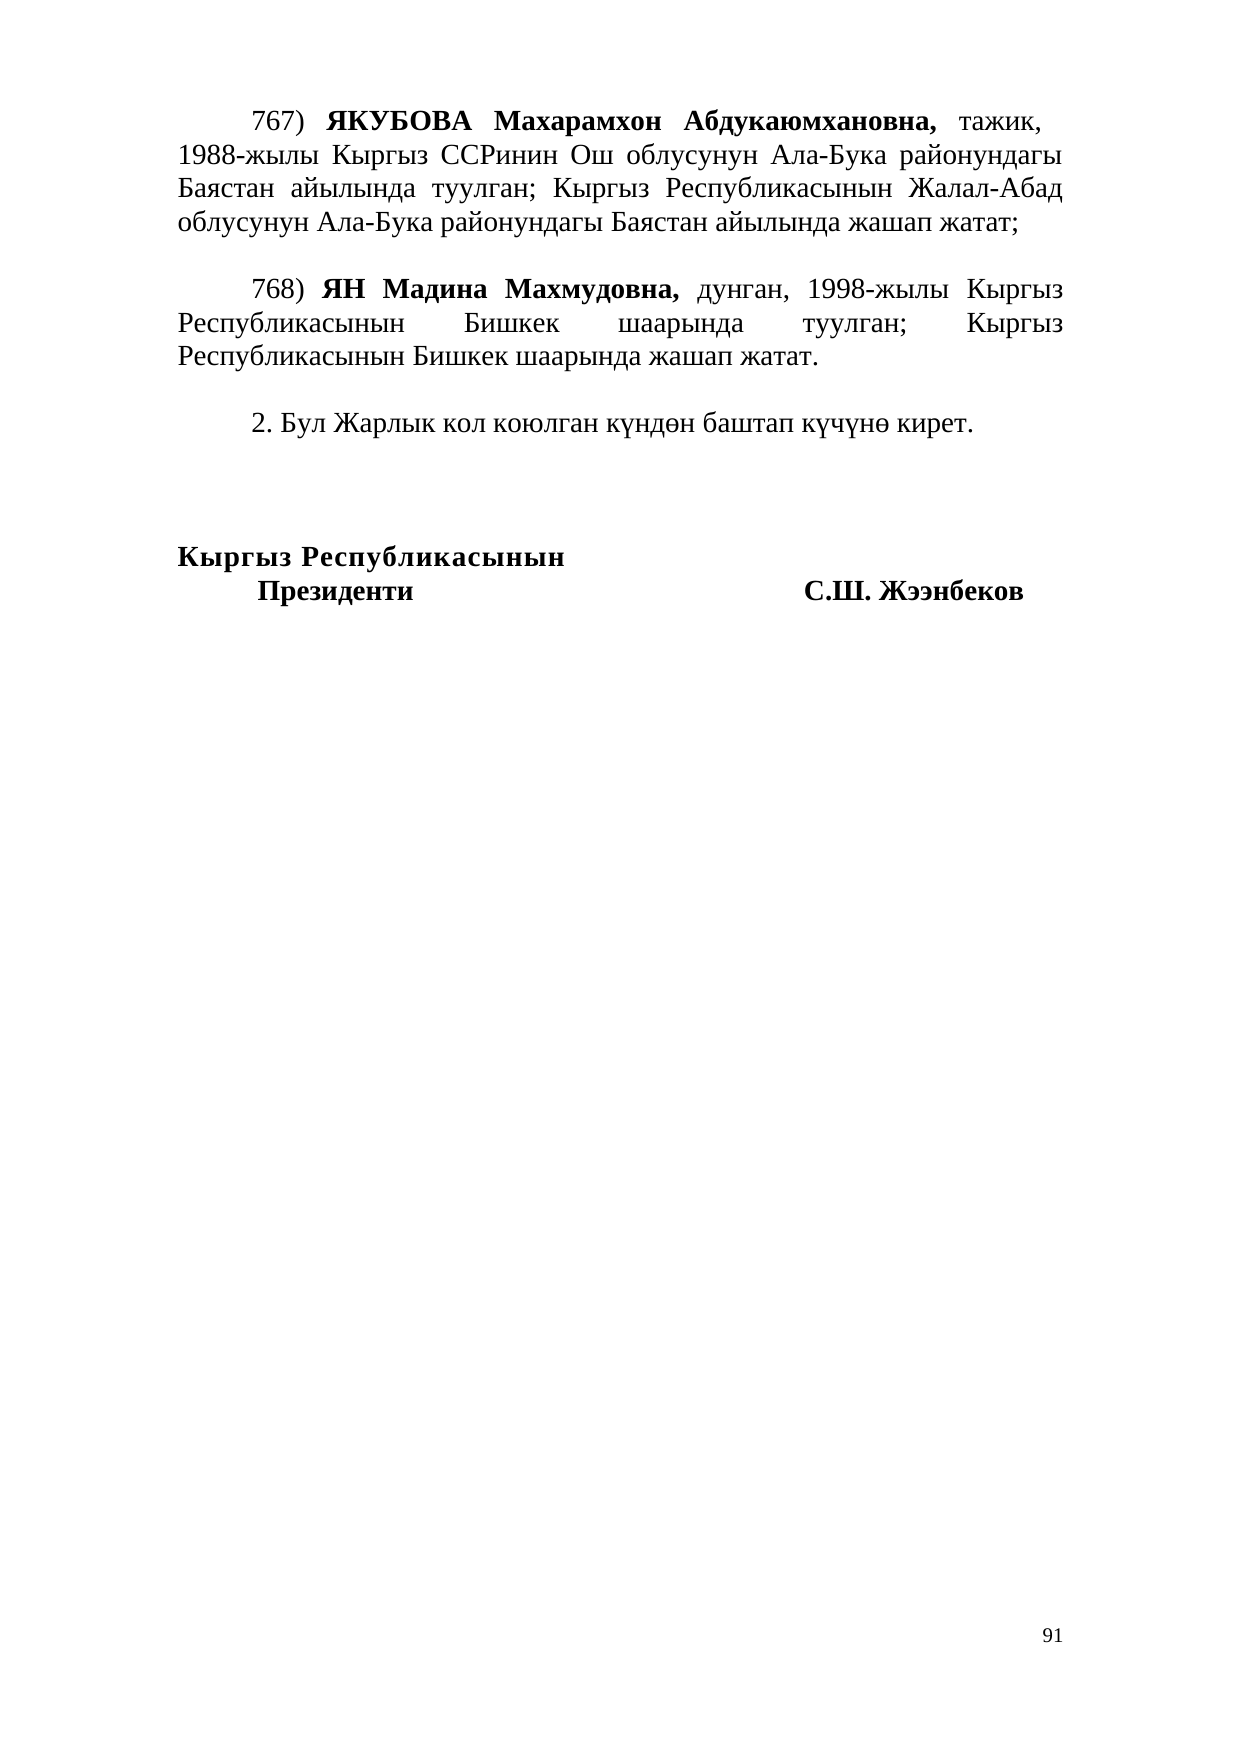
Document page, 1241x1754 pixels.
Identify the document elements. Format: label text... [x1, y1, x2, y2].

text 2. Бул Жарлык кол коюлган күндөн баштап күчүнө кирет. [177, 405, 1063, 439]
text Кыргыз Республикасынын [177, 539, 1063, 573]
text Президенти С.Ш. Жээнбеков [177, 573, 1063, 607]
text 768) ЯН Мадина Махмудовна, дунган, 1998-жылы Кыргыз Республикасынын Бишкек шаарында туулган; Кыргыз Республикасынын Бишкек шаарында жашап жатат. [177, 271, 1063, 372]
text 767) ЯКУБОВА Махарамхон Абдукаюмхановна, тажик, 1988-жылы Кыргыз ССРинин Ош облусунун Ала-Бука районундагы Баястан айылында туулган; Кыргыз Республикасынын Жалал-Абад облусунун Ала-Бука районундагы Баястан айылында жашап жатат; [177, 103, 1063, 238]
